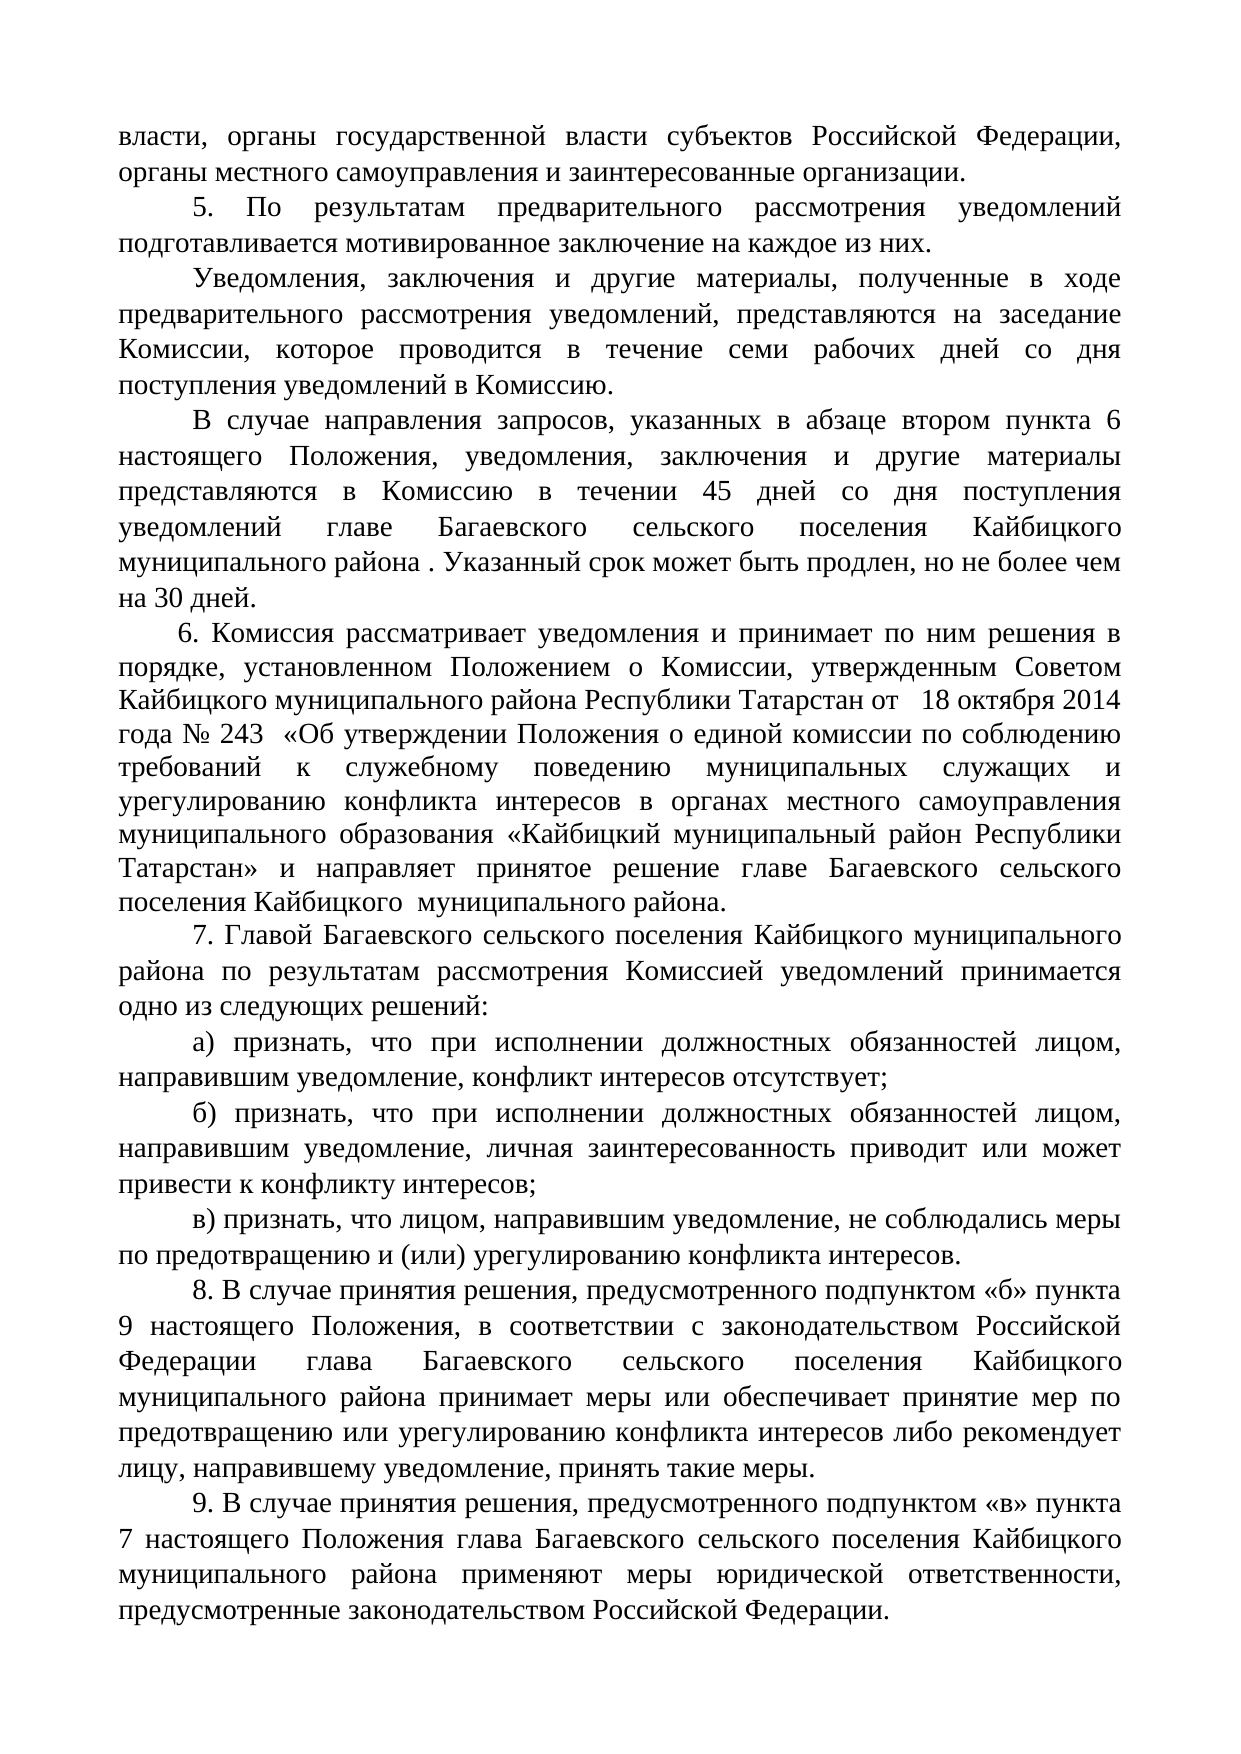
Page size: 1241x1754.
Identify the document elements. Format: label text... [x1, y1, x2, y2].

text 6. Комиссия рассматривает уведомления и принимает по ним решения в порядке, установленном Положением о Комиссии, утвержденным Советом Кайбицкого муниципального района Республики Татарстан от 18 октября 2014 года № 243 «Об утверждении Положения о единой комиссии по соблюдению требований к служебному поведению муниципальных служащих и урегулированию конфликта интересов в органах местного самоуправления муниципального образования «Кайбицкий муниципальный район Республики Татарстан» и направляет принятое решение главе Багаевского сельского поселения Кайбицкого муниципального района. [118, 615, 1122, 917]
text 8. В случае принятия решения, предусмотренного подпунктом «б» пункта 9 настоящего Положения, в соответствии с законодательством Российской Федерации глава Багаевского сельского поселения Кайбицкого муниципального района принимает меры или обеспечивает принятие мер по предотвращению или урегулированию конфликта интересов либо рекомендует лицу, направившему уведомление, принять такие меры. [118, 1272, 1122, 1484]
text а) признать, что при исполнении должностных обязанностей лицом, направившим уведомление, конфликт интересов отсутствует; [118, 1024, 1122, 1093]
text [118, 118, 1122, 187]
text 9. В случае принятия решения, предусмотренного подпунктом «в» пункта 7 настоящего Положения глава Багаевского сельского поселения Кайбицкого муниципального района применяют меры юридической ответственности, предусмотренные законодательством Российской Федерации. [118, 1486, 1122, 1626]
text В случае направления запросов, указанных в абзаце втором пункта 6 настоящего Положения, уведомления, заключения и другие материалы представляются в Комиссию в течении 45 дней со дня поступления уведомлений главе Багаевского сельского поселения Кайбицкого муниципального района . Указанный срок может быть продлен, но не более чем на 30 дней. [118, 402, 1122, 613]
text в) признать, что лицом, направившим уведомление, не соблюдались меры по предотвращению и (или) урегулированию конфликта интересов. [118, 1201, 1122, 1271]
text б) признать, что при исполнении должностных обязанностей лицом, направившим уведомление, личная заинтересованность приводит или может привести к конфликту интересов; [118, 1095, 1122, 1199]
text Уведомления, заключения и другие материалы, полученные в ходе предварительного рассмотрения уведомлений, представляются на заседание Комиссии, которое проводится в течение семи рабочих дней со дня поступления уведомлений в Комиссию. [118, 260, 1122, 400]
text 5. По результатам предварительного рассмотрения уведомлений подготавливается мотивированное заключение на каждое из них. [118, 189, 1122, 258]
text 7. Главой Багаевского сельского поселения Кайбицкого муниципального района по результатам рассмотрения Комиссией уведомлений принимается одно из следующих решений: [118, 917, 1122, 1022]
